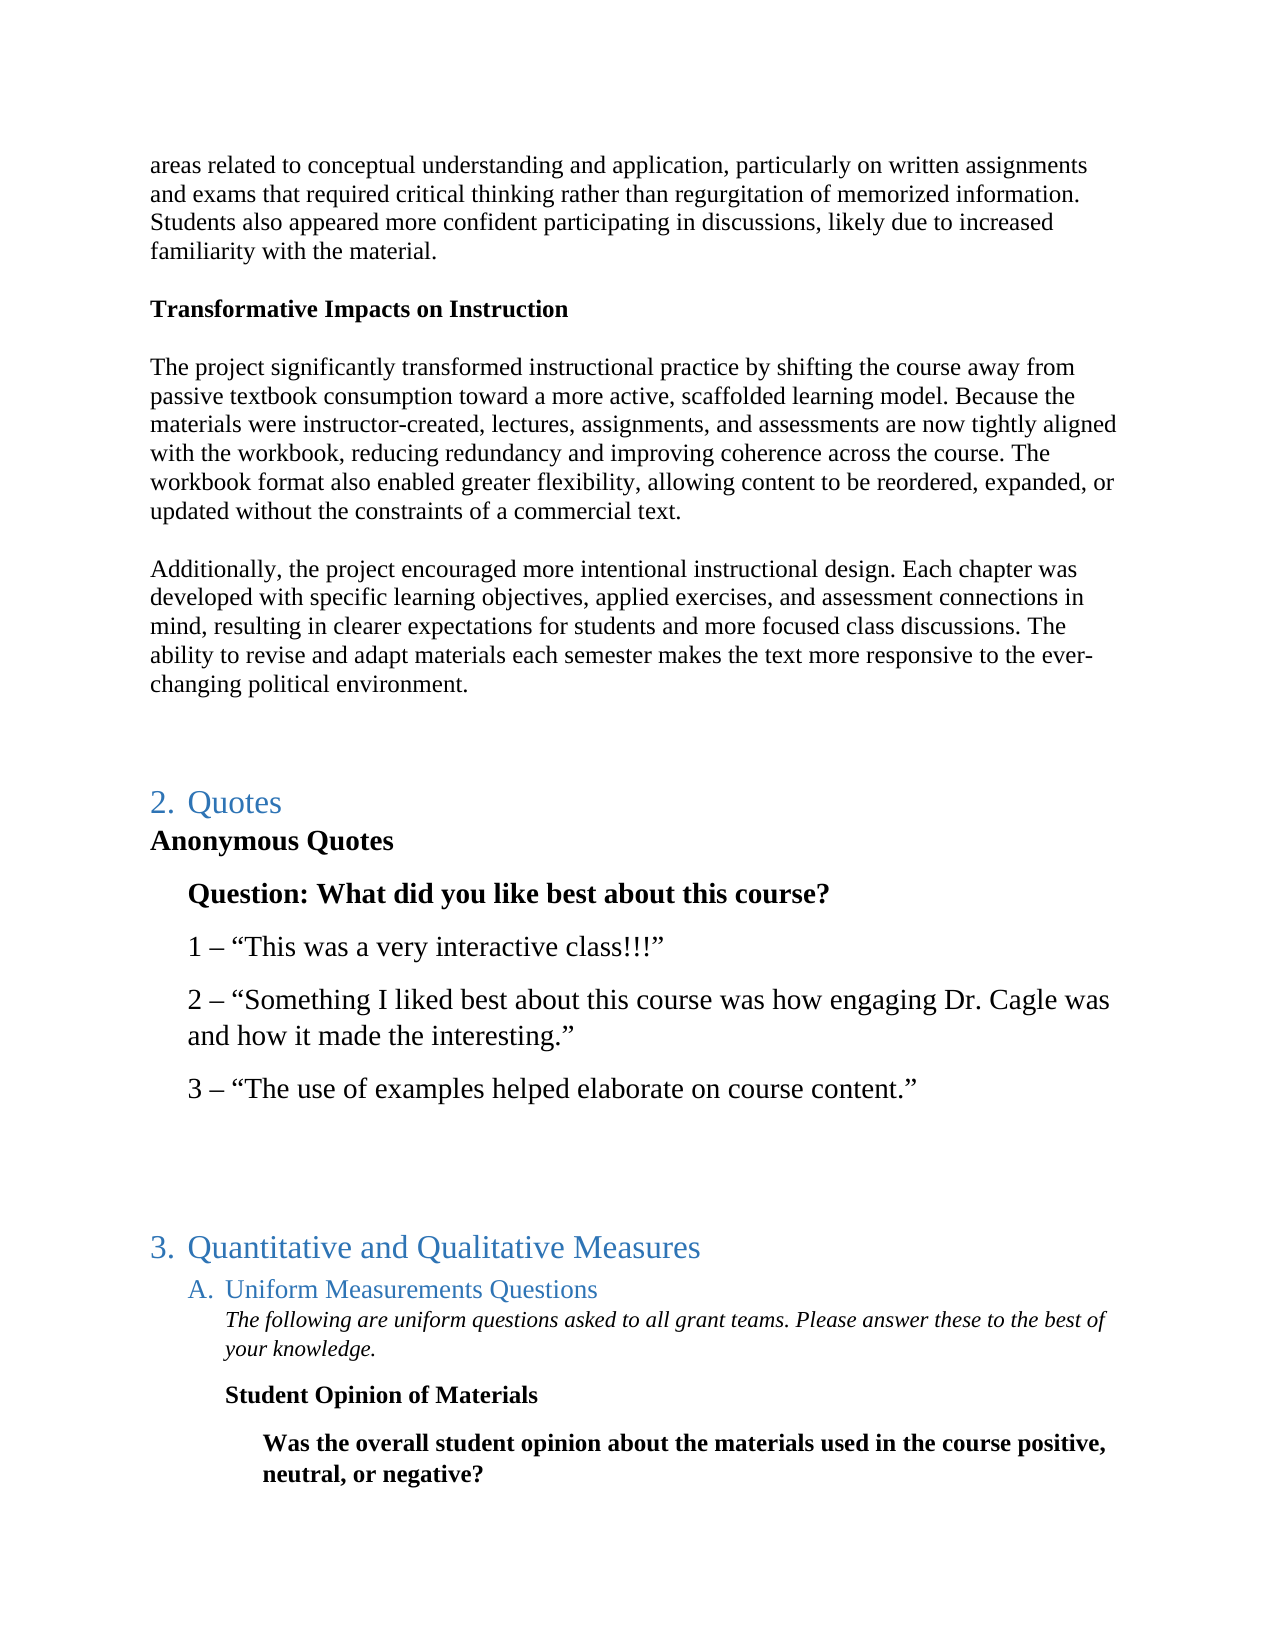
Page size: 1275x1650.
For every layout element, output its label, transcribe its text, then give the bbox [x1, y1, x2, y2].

subtitle Quantitative and Qualitative Measures [150, 1227, 1125, 1266]
text The project significantly transformed instructional practice by shifting the course away from passive textbook consumption toward a more active, scaffolded learning model. Because the materials were instructor-created, lectures, assignments, and assessments are now tightly aligned with the workbook, reducing redundancy and improving coherence across the course. The workbook format also enabled greater flexibility, allowing content to be reordered, expanded, or updated without the constraints of a commercial text. [150, 352, 1125, 524]
text Anonymous Quotes [150, 823, 1125, 857]
text 1 – “This was a very interactive class!!!” [187, 929, 1125, 962]
text Was the overall student opinion about the materials used in the course positive, neutral, or negative? [262, 1428, 1125, 1487]
text Transformative Impacts on Instruction [150, 294, 1125, 323]
text Student Opinion of Materials [225, 1380, 1125, 1409]
text 2 – “Something I liked best about this course was how engaging Dr. Cagle was and how it made the interesting.” [187, 982, 1125, 1051]
text Question: What did you like best about this course? [187, 876, 1125, 910]
subtitle Uniform Measurements Questions [187, 1273, 1125, 1304]
text 3 – “The use of examples helped elaborate on course content.” [187, 1071, 1125, 1104]
text Additionally, the project encouraged more intentional instructional design. Each chapter was developed with specific learning objectives, applied exercises, and assessment connections in mind, resulting in clearer expectations for students and more focused class discussions. The ability to revise and adapt materials each semester makes the text more responsive to the ever-changing political environment. [150, 554, 1125, 697]
subtitle Quotes [150, 782, 1125, 820]
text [150, 150, 1125, 265]
text The following are uniform questions asked to all grant teams. Please answer these to the best of your knowledge. [225, 1306, 1125, 1361]
